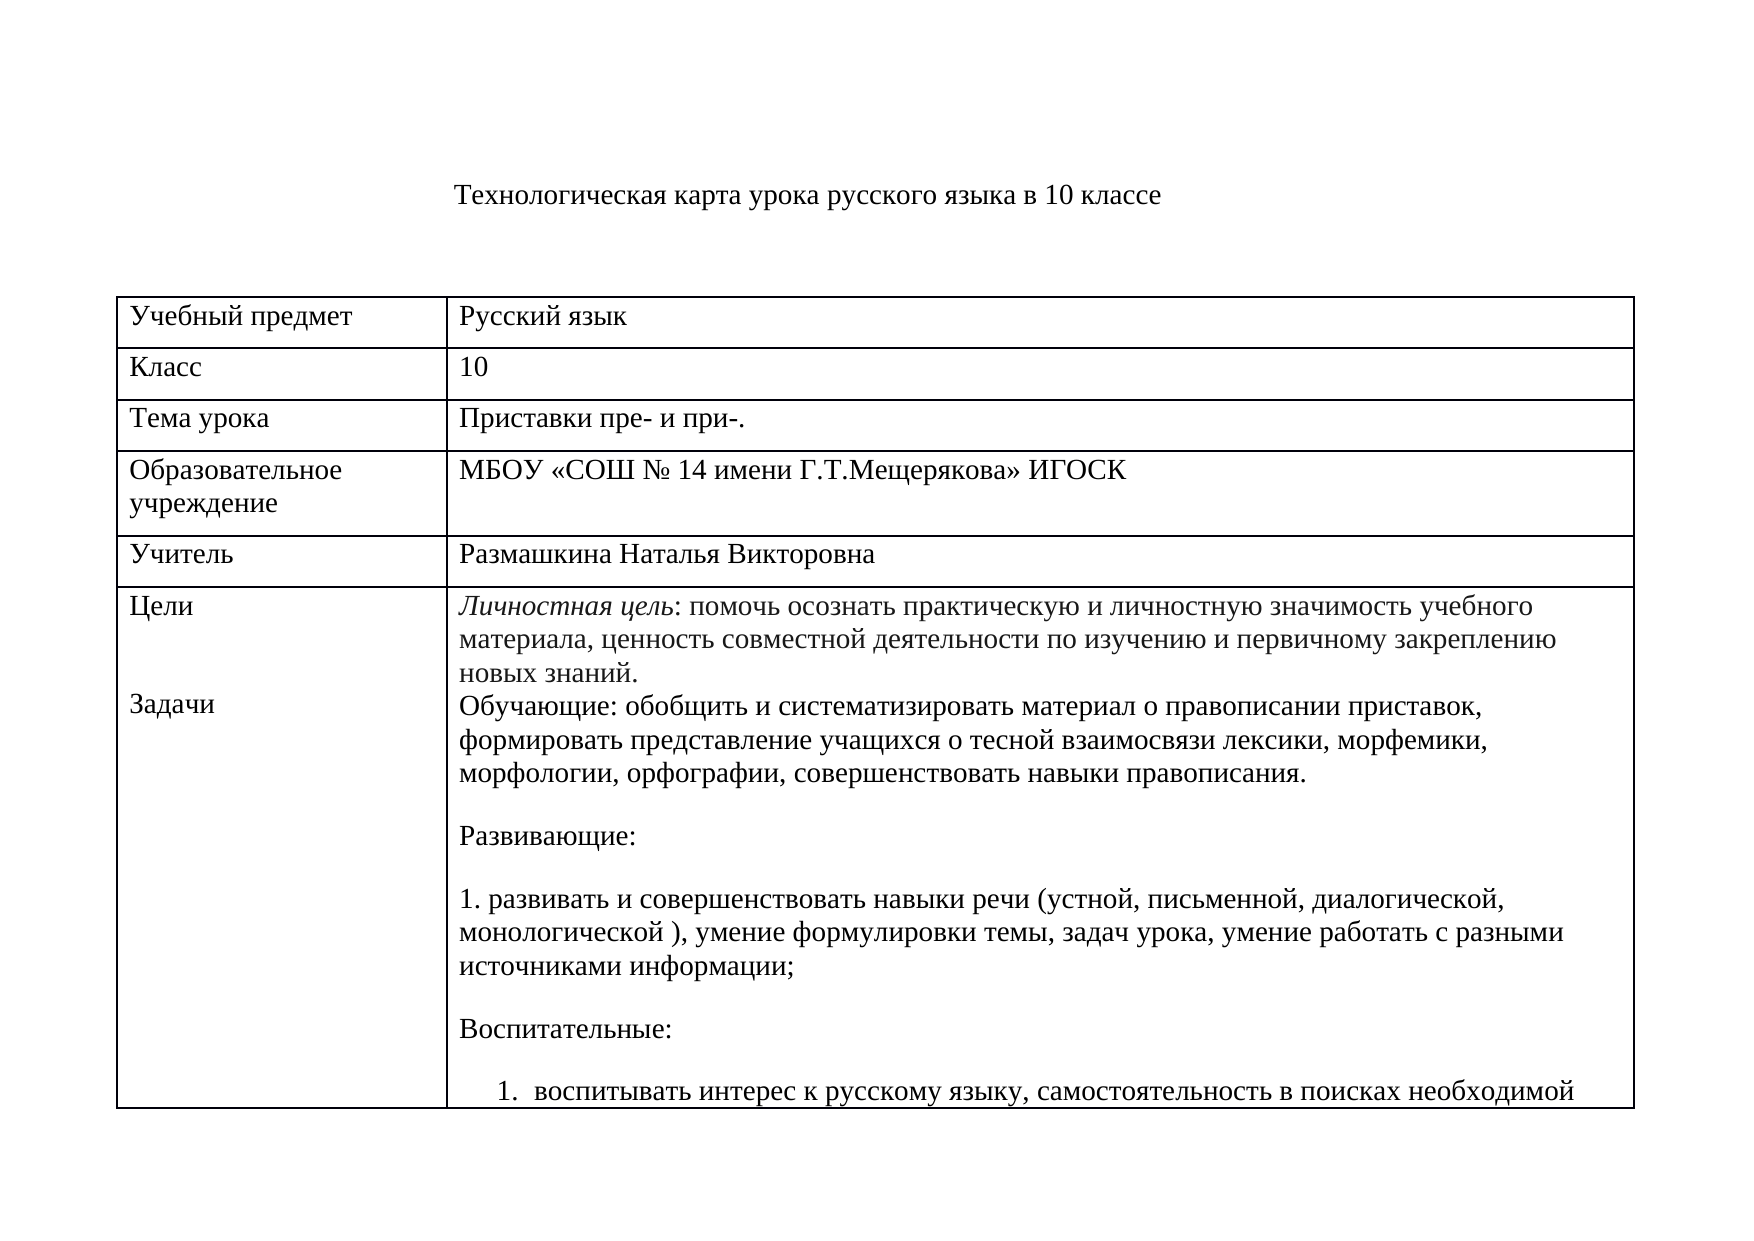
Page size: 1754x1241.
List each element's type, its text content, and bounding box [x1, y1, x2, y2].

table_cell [448, 588, 1633, 1107]
table_cell 10 [448, 349, 1633, 398]
text Технологическая карта урока русского языка в 10 классе [118, 177, 1636, 211]
table_cell МБОУ «СОШ № 14 имени Г.Т.Мещерякова» ИГОСК [448, 452, 1633, 534]
table_cell Класс [118, 349, 446, 398]
table_header Русский язык [448, 298, 1633, 347]
table_cell Размашкина Наталья Викторовна [448, 537, 1633, 586]
table_cell Приставки пре- и при-. [448, 401, 1633, 450]
table_cell Образовательное учреждение [118, 452, 446, 534]
table_cell Цели Задачи [118, 588, 446, 1107]
table_header Учебный предмет [118, 298, 446, 347]
table_cell Тема урока [118, 401, 446, 450]
table_cell Учитель [118, 537, 446, 586]
